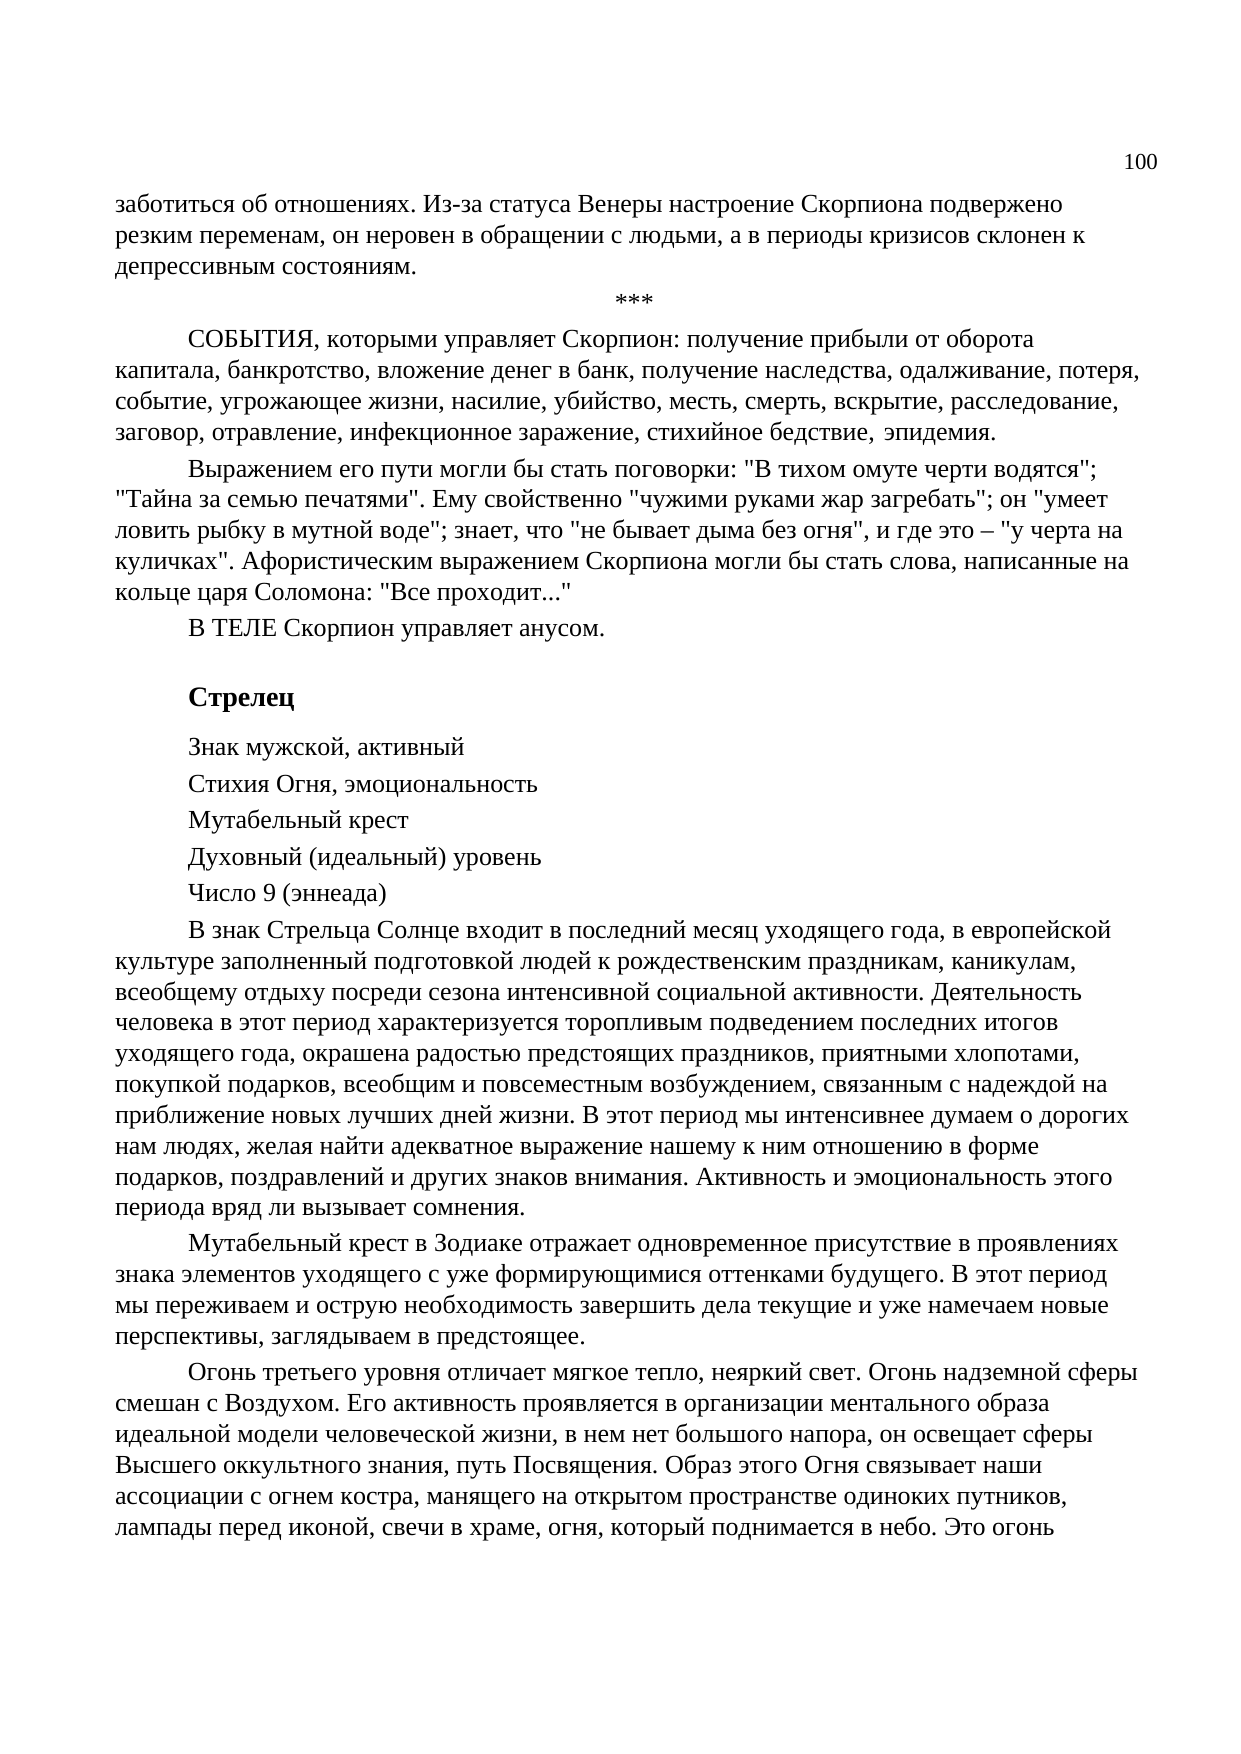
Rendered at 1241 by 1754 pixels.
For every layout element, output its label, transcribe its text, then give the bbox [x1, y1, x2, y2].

text Стрелец [188, 680, 1165, 712]
text Выражением его пути могли бы стать поговорки: "В тихом омуте черти водятся"; "Тайна за семью печатями". Ему свойственно "чужими руками жар загребать"; он "умеет ловить рыбку в мутной воде"; знает, что "не бывает дыма без огня", и где это – "у черта на куличках". Афористическим выражением Скорпиона могли бы стать слова, написанные на кольце царя Соломона: "Все проходит..." [115, 453, 1165, 606]
text заботиться об отношениях. Из-за статуса Венеры настроение Скорпиона подвержено резким переменам, он неровен в обращении с людьми, а в периоды кризисов склонен к депрессивным состояниям. [115, 188, 1136, 280]
text Знак мужской, активный Стихия Огня, эмоциональность Мутабельный крест [188, 731, 543, 834]
text Духовный (идеальный) уровень Число 9 (эннеада) [188, 841, 553, 907]
text В ТЕЛЕ Скорпион управляет анусом. [188, 612, 1165, 642]
text СОБЫТИЯ, которыми управляет Скорпион: получение прибыли от оборота капитала, банкротство, вложение денег в банк, получение наследства, одалживание, потеря, событие, угрожающее жизни, насилие, убийство, месть, смерть, вскрытие, расследование, заговор, отравление, инфекционное заражение, стихийное бедствие, эпидемия. [115, 323, 1143, 446]
text В знак Стрельца Солнце входит в последний месяц уходящего года, в европейской культуре заполненный подготовкой людей к рождественским праздникам, каникулам, всеобщему отдыху посреди сезона интенсивной социальной активности. Деятельность человека в этот период характеризуется торопливым подведением последних итогов уходящего года, окрашена радостью предстоящих праздников, приятными хлопотами, покупкой подарков, всеобщим и повсеместным возбуждением, связанным с надеждой на приближение новых лучших дней жизни. В этот период мы интенсивнее думаем о дорогих нам людях, желая найти адекватное выражение нашему к ним отношению в форме подарков, поздравлений и других знаков внимания. Активность и эмоциональность этого периода вряд ли вызывает сомнения. [115, 914, 1136, 1221]
text *** [614, 287, 1165, 317]
text Мутабельный крест в Зодиаке отражает одновременное присутствие в проявлениях знака элементов уходящего с уже формирующимися оттенками будущего. В этот период мы переживаем и острую необходимость завершить дела текущие и уже намечаем новые перспективы, заглядываем в предстоящее. [115, 1227, 1136, 1350]
text Огонь третьего уровня отличает мягкое тепло, неяркий свет. Огонь надземной сферы смешан с Воздухом. Его активность проявляется в организации ментального образа идеальной модели человеческой жизни, в нем нет большого напора, он освещает сферы Высшего оккультного знания, путь Посвящения. Образ этого Огня связывает наши ассоциации с огнем костра, манящего на открытом пространстве одиноких путников, лампады перед иконой, свечи в храме, огня, который поднимается в небо. Это огонь [115, 1356, 1143, 1541]
